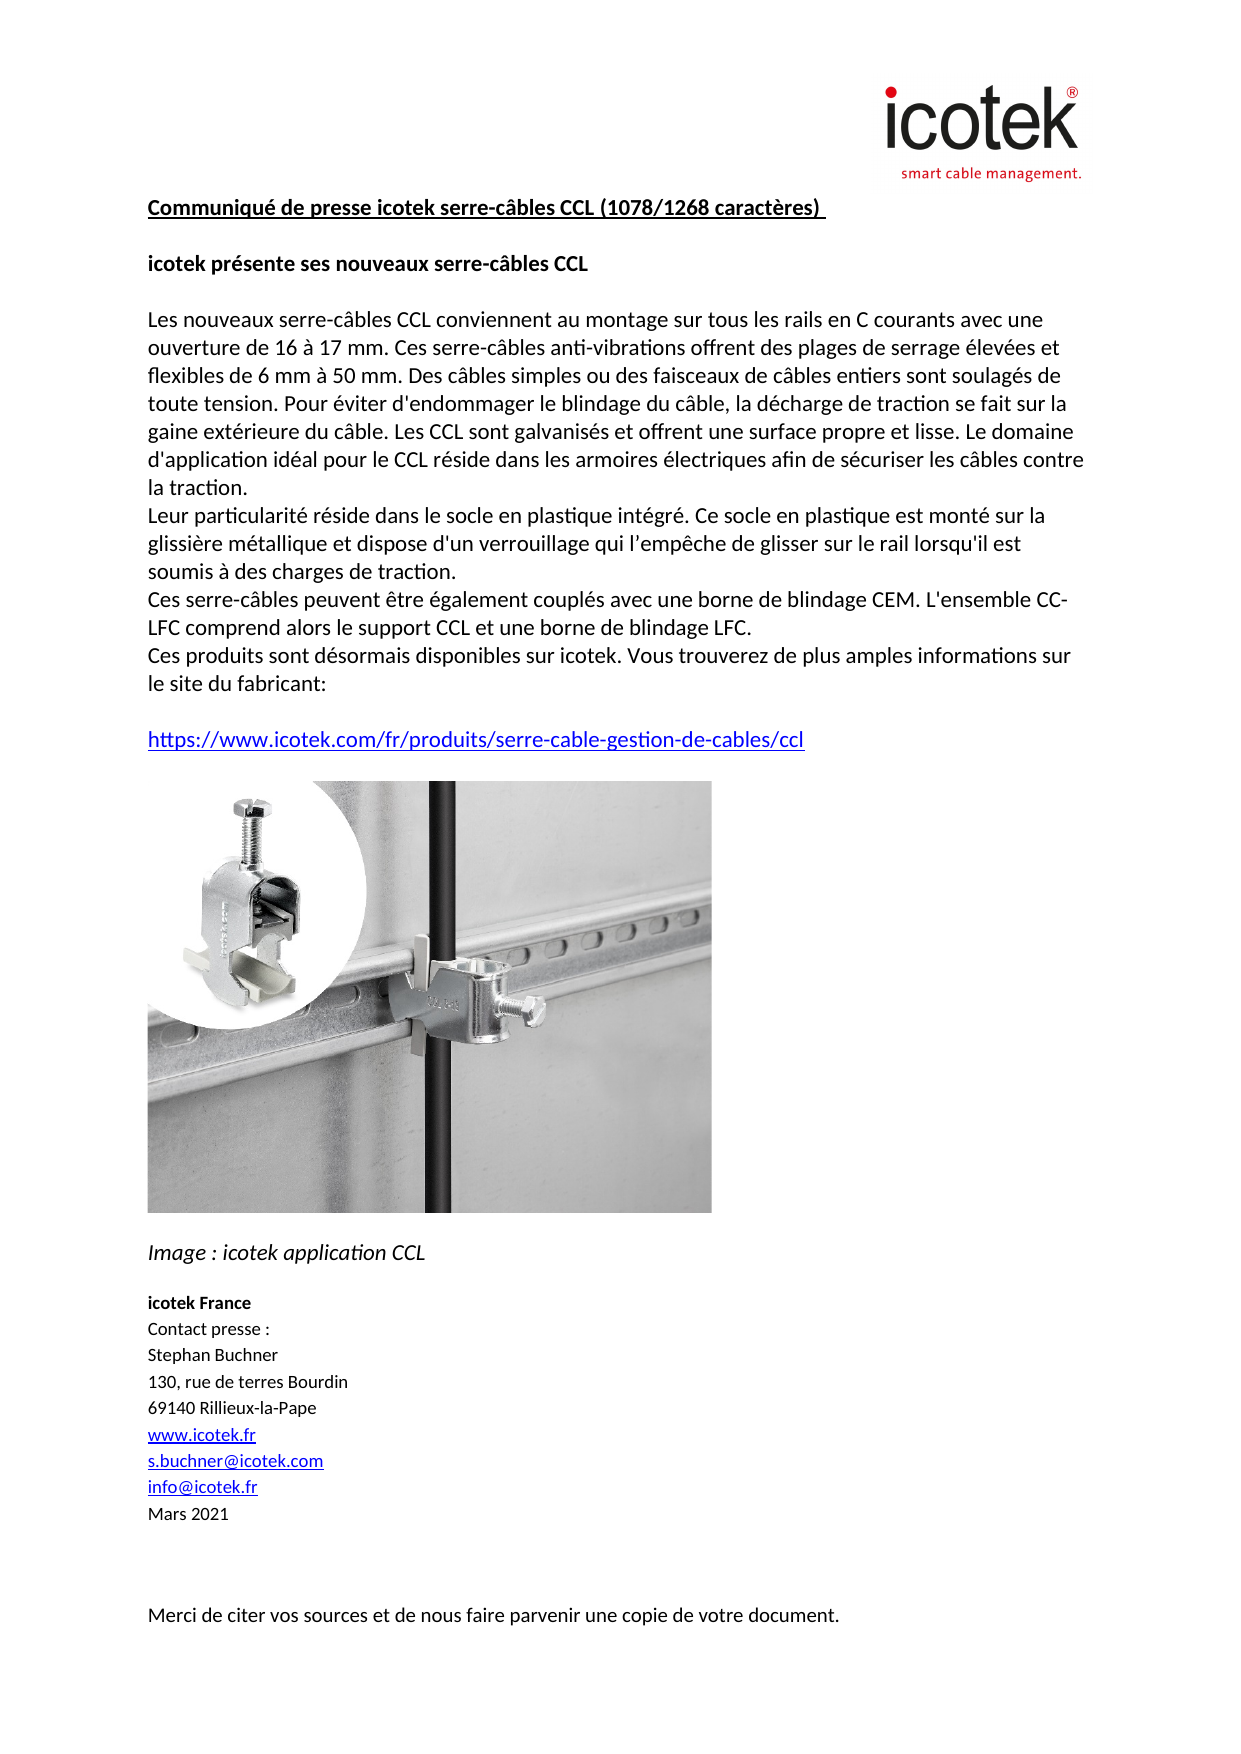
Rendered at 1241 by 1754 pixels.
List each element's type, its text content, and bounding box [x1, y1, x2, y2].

text Leur particularité réside dans le socle en plastique intégré. Ce socle en plastique est monté sur la glissière métallique et dispose d'un verrouillage qui l’empêche de glisser sur le rail lorsqu'il est soumis à des charges de traction. [148, 501, 1093, 586]
text Ces produits sont désormais disponibles sur icotek. Vous trouverez de plus amples informations sur le site du fabricant: [148, 642, 1093, 698]
picture [147, 781, 712, 1213]
text https://www.icotek.com/fr/produits/serre-cable-gestion-de-cables/ccl [148, 726, 1093, 754]
text icotek France Contact presse : Stephan Buchner 130, rue de terres Bourdin 69140 Rillieux-la-Pape www.icotek.fr s.buchner@icotek.com info@icotek.fr Mars 2021 [148, 1291, 1093, 1525]
picture [870, 73, 1093, 194]
text Image : icotek application CCL [148, 1238, 1093, 1266]
text Les nouveaux serre-câbles CCL conviennent au montage sur tous les rails en C courants avec une ouverture de 16 à 17 mm. Ces serre-câbles anti-vibrations offrent des plages de serrage élevées et flexibles de 6 mm à 50 mm. Des câbles simples ou des faisceaux de câbles entiers sont soulagés de toute tension. Pour éviter d'endommager le blindage du câble, la décharge de traction se fait sur la gaine extérieure du câble. Les CCL sont galvanisés et offrent une surface propre et lisse. Le domaine d'application idéal pour le CCL réside dans les armoires électriques afin de sécuriser les câbles contre la traction. [148, 305, 1093, 501]
text Communiqué de presse icotek serre-câbles CCL (1078/1268 caractères) icotek présente ses nouveaux serre-câbles CCL [148, 193, 1093, 277]
text Ces serre-câbles peuvent être également couplés avec une borne de blindage CEM. L'ensemble CC-LFC comprend alors le support CCL et une borne de blindage LFC. [148, 586, 1093, 642]
